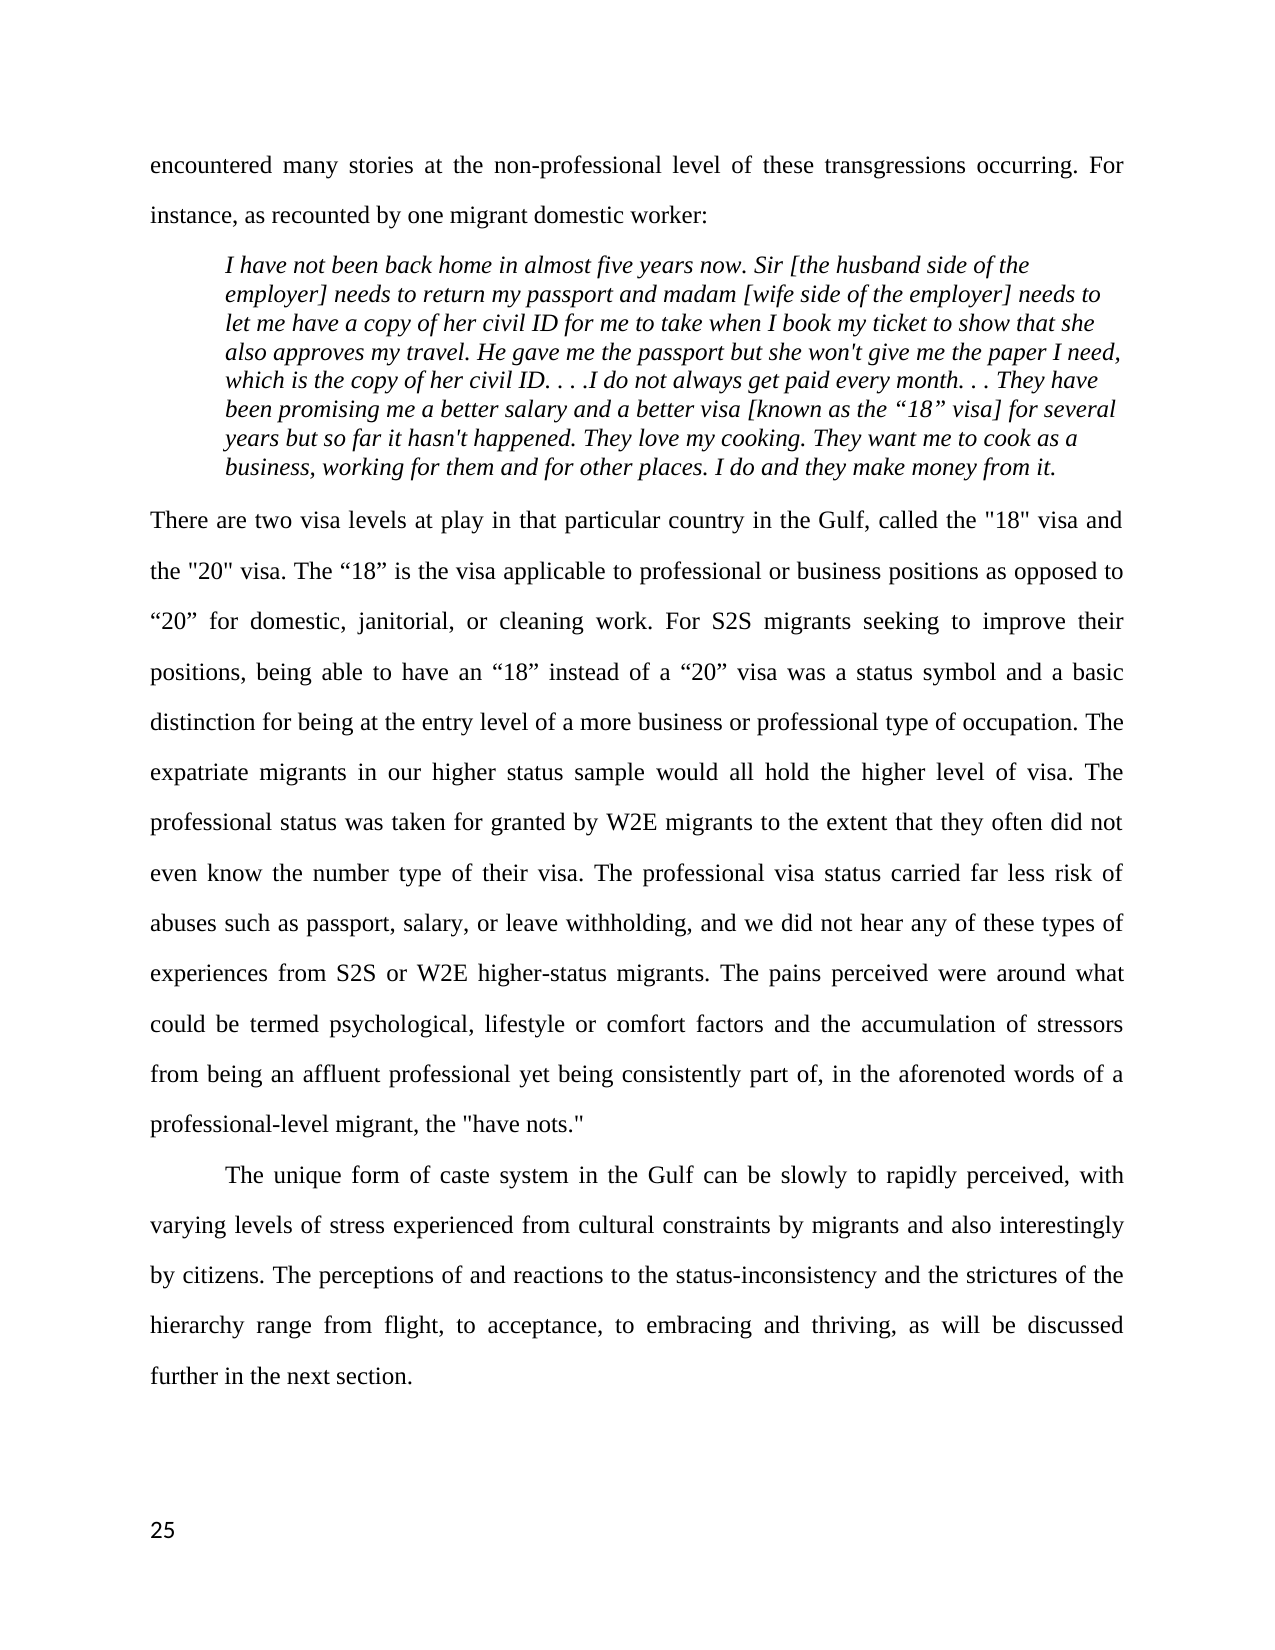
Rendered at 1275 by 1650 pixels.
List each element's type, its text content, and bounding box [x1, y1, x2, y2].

text There are two visa levels at play in that particular country in the Gulf, called the "18" visa and the "20" visa. The “18” is the visa applicable to professional or business positions as opposed to “20” for domestic, janitorial, or cleaning work. For S2S migrants seeking to improve their positions, being able to have an “18” instead of a “20” visa was a status symbol and a basic distinction for being at the entry level of a more business or professional type of occupation. The expatriate migrants in our higher status sample would all hold the higher level of visa. The professional status was taken for granted by W2E migrants to the extent that they often did not even know the number type of their visa. The professional visa status carried far less risk of abuses such as passport, salary, or leave withholding, and we did not hear any of these types of experiences from S2S or W2E higher-status migrants. The pains perceived were around what could be termed psychological, lifestyle or comfort factors and the accumulation of stressors from being an affluent professional yet being consistently part of, in the aforenoted words of a professional-level migrant, the "have nots." [150, 506, 1125, 1138]
text The unique form of caste system in the Gulf can be slowly to rapidly perceived, with varying levels of stress experienced from cultural constraints by migrants and also interestingly by citizens. The perceptions of and reactions to the status-inconsistency and the strictures of the hierarchy range from flight, to acceptance, to embracing and thriving, as will be discussed further in the next section. [150, 1160, 1125, 1390]
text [150, 150, 1125, 229]
text I have not been back home in almost five years now. Sir [the husband side of the employer] needs to return my passport and madam [wife side of the employer] needs to let me have a copy of her civil ID for me to take when I book my ticket to show that she also approves my travel. He gave me the passport but she won't give me the paper I need, which is the copy of her civil ID. . . .I do not always get paid every month. . . They have been promising me a better salary and a better visa [known as the “18” visa] for several years but so far it hasn't happened. They love my cooking. They want me to cook as a business, working for them and for other places. I do and they make money from it. [225, 251, 1125, 481]
